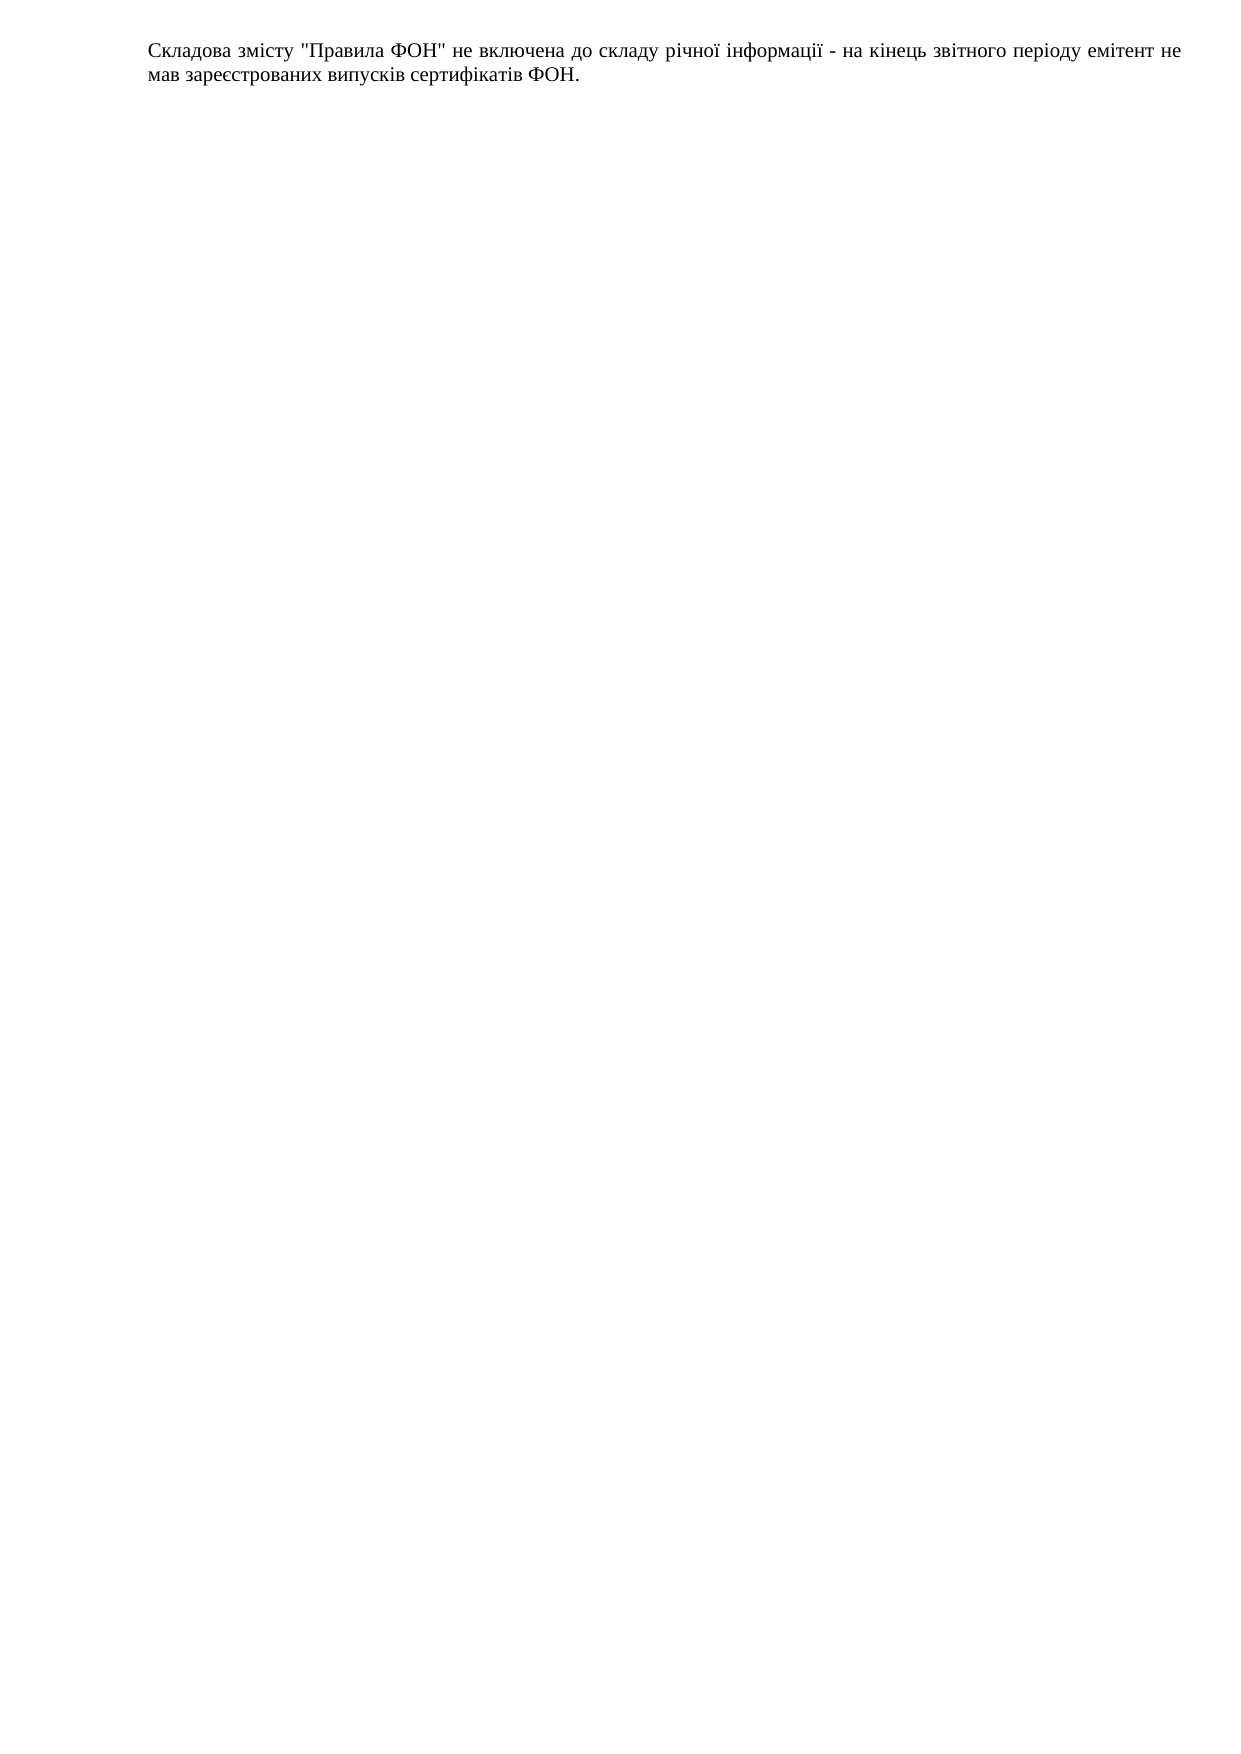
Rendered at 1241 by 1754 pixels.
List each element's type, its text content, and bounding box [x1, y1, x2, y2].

text Cкладова змiсту "Правила ФОН" не включена до складу рiчної iнформацiї - на кiнець звiтного перiоду емiтент не мав зареєстрованих випускiв сертифiкатiв ФОН. [148, 38, 1181, 86]
